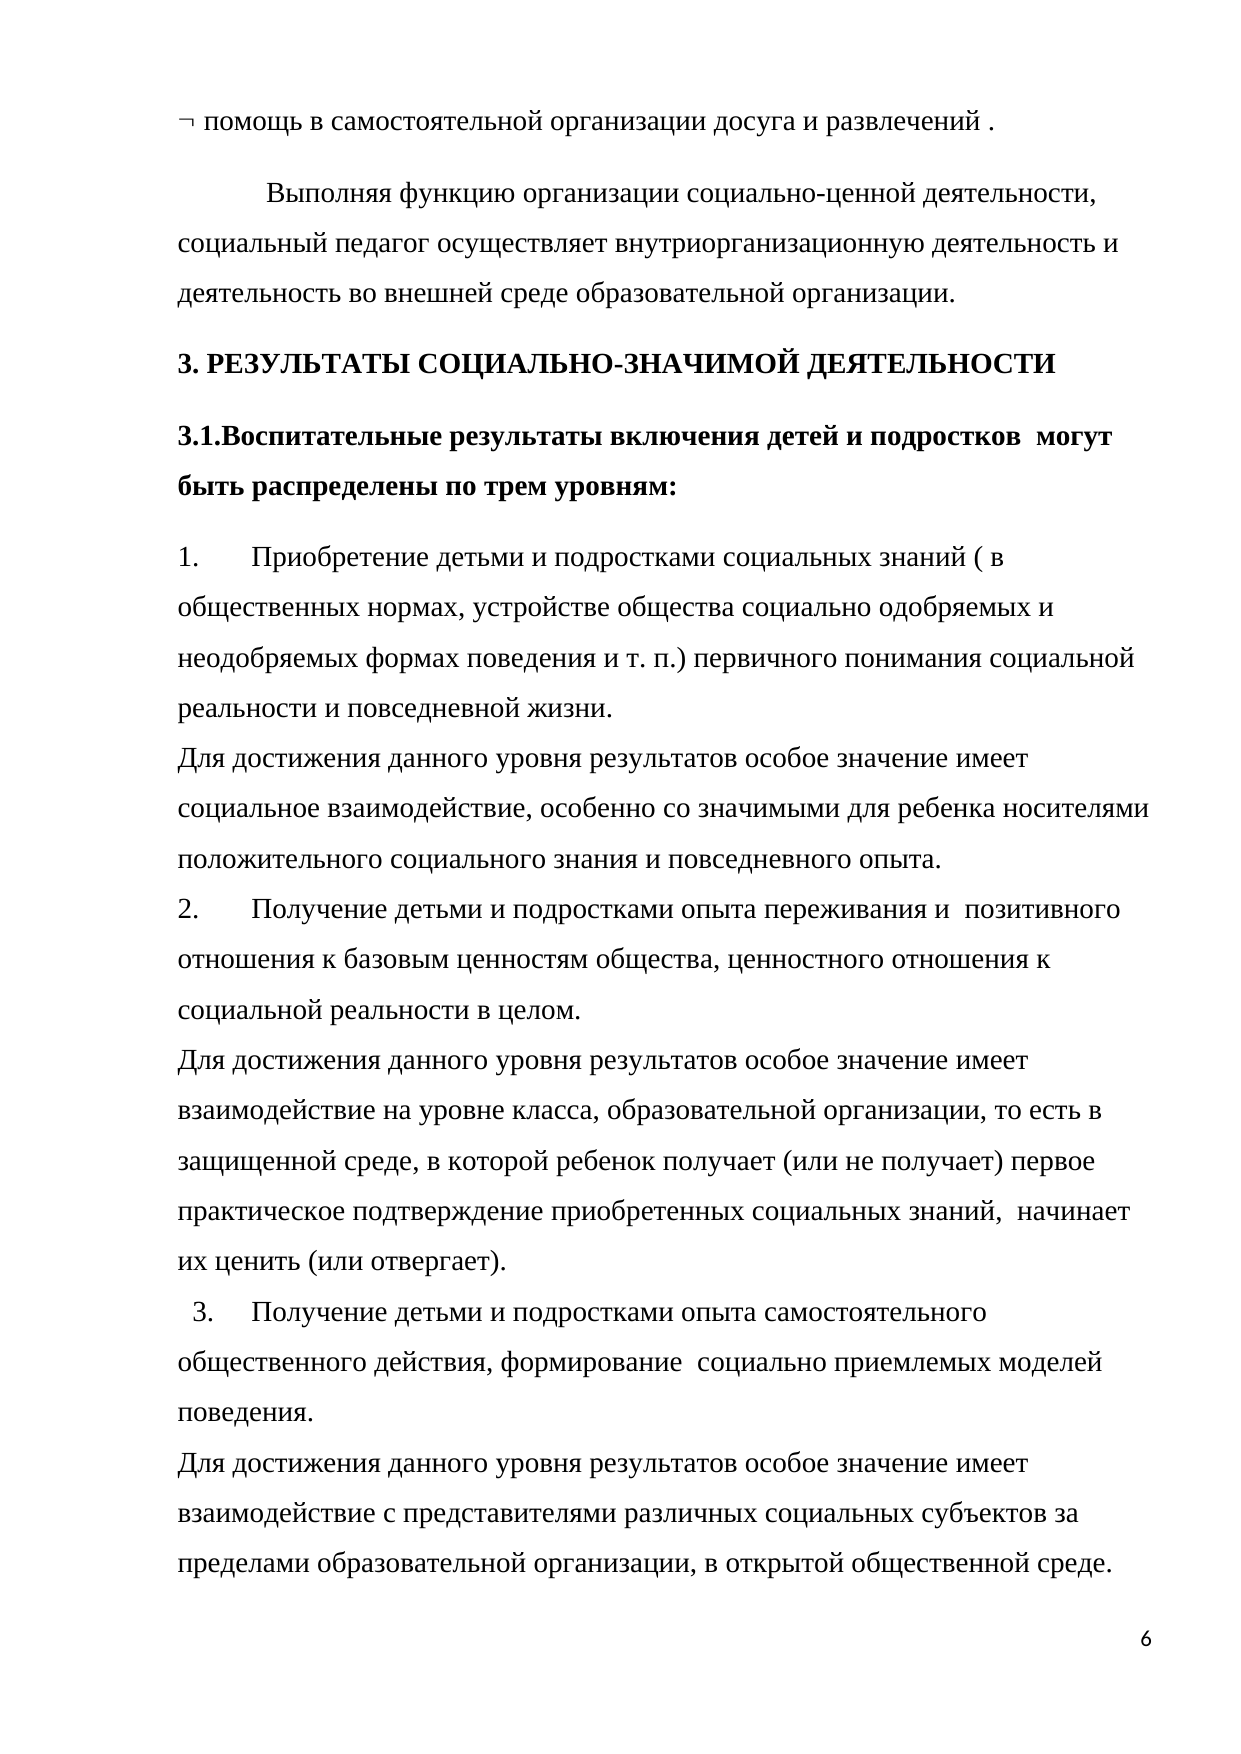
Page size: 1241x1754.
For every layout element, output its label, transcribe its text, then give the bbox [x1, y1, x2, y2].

list Для достижения данного уровня результатов особое значение имеет социальное взаимодействие, особенно со значимыми для ребенка носителями положительного социального знания и повседневного опыта. [177, 740, 1152, 874]
text 3.1.Воспитательные результаты включения детей и подростков могут быть распределены по трем уровням: [177, 418, 1152, 501]
list Приобретение детьми и подростками социальных знаний ( в общественных нормах, устройстве общества социально одобряемых и неодобряемых формах поведения и т. п.) первичного понимания социальной реальности и повседневной жизни. [177, 539, 1152, 723]
list Для достижения данного уровня результатов особое значение имеет взаимодействие с представителями различных социальных субъектов за пределами образовательной организации, в открытой общественной среде. [177, 1445, 1152, 1579]
list Для достижения данного уровня результатов особое значение имеет взаимодействие на уровне класса, образовательной организации, то есть в защищенной среде, в которой ребенок получает (или не получает) первое практическое подтверждение приобретенных социальных знаний, начинает их ценить (или отвергает). [177, 1042, 1152, 1277]
list Получение детьми и подростками опыта самостоятельного общественного действия, формирование социально приемлемых моделей поведения. [177, 1294, 1152, 1428]
list 3. РЕЗУЛЬТАТЫ СОЦИАЛЬНО-ЗНАЧИМОЙ ДЕЯТЕЛЬНОСТИ [177, 346, 1152, 380]
text Выполняя функцию организации социально-ценной деятельности, социальный педагог осуществляет внутриорганизационную деятельность и деятельность во внешней среде образовательной организации. [177, 175, 1152, 309]
text помощь в самостоятельной организации досуга и развлечений . [177, 103, 1152, 137]
list Получение детьми и подростками опыта переживания и позитивного отношения к базовым ценностям общества, ценностного отношения к социальной реальности в целом. [177, 891, 1152, 1025]
